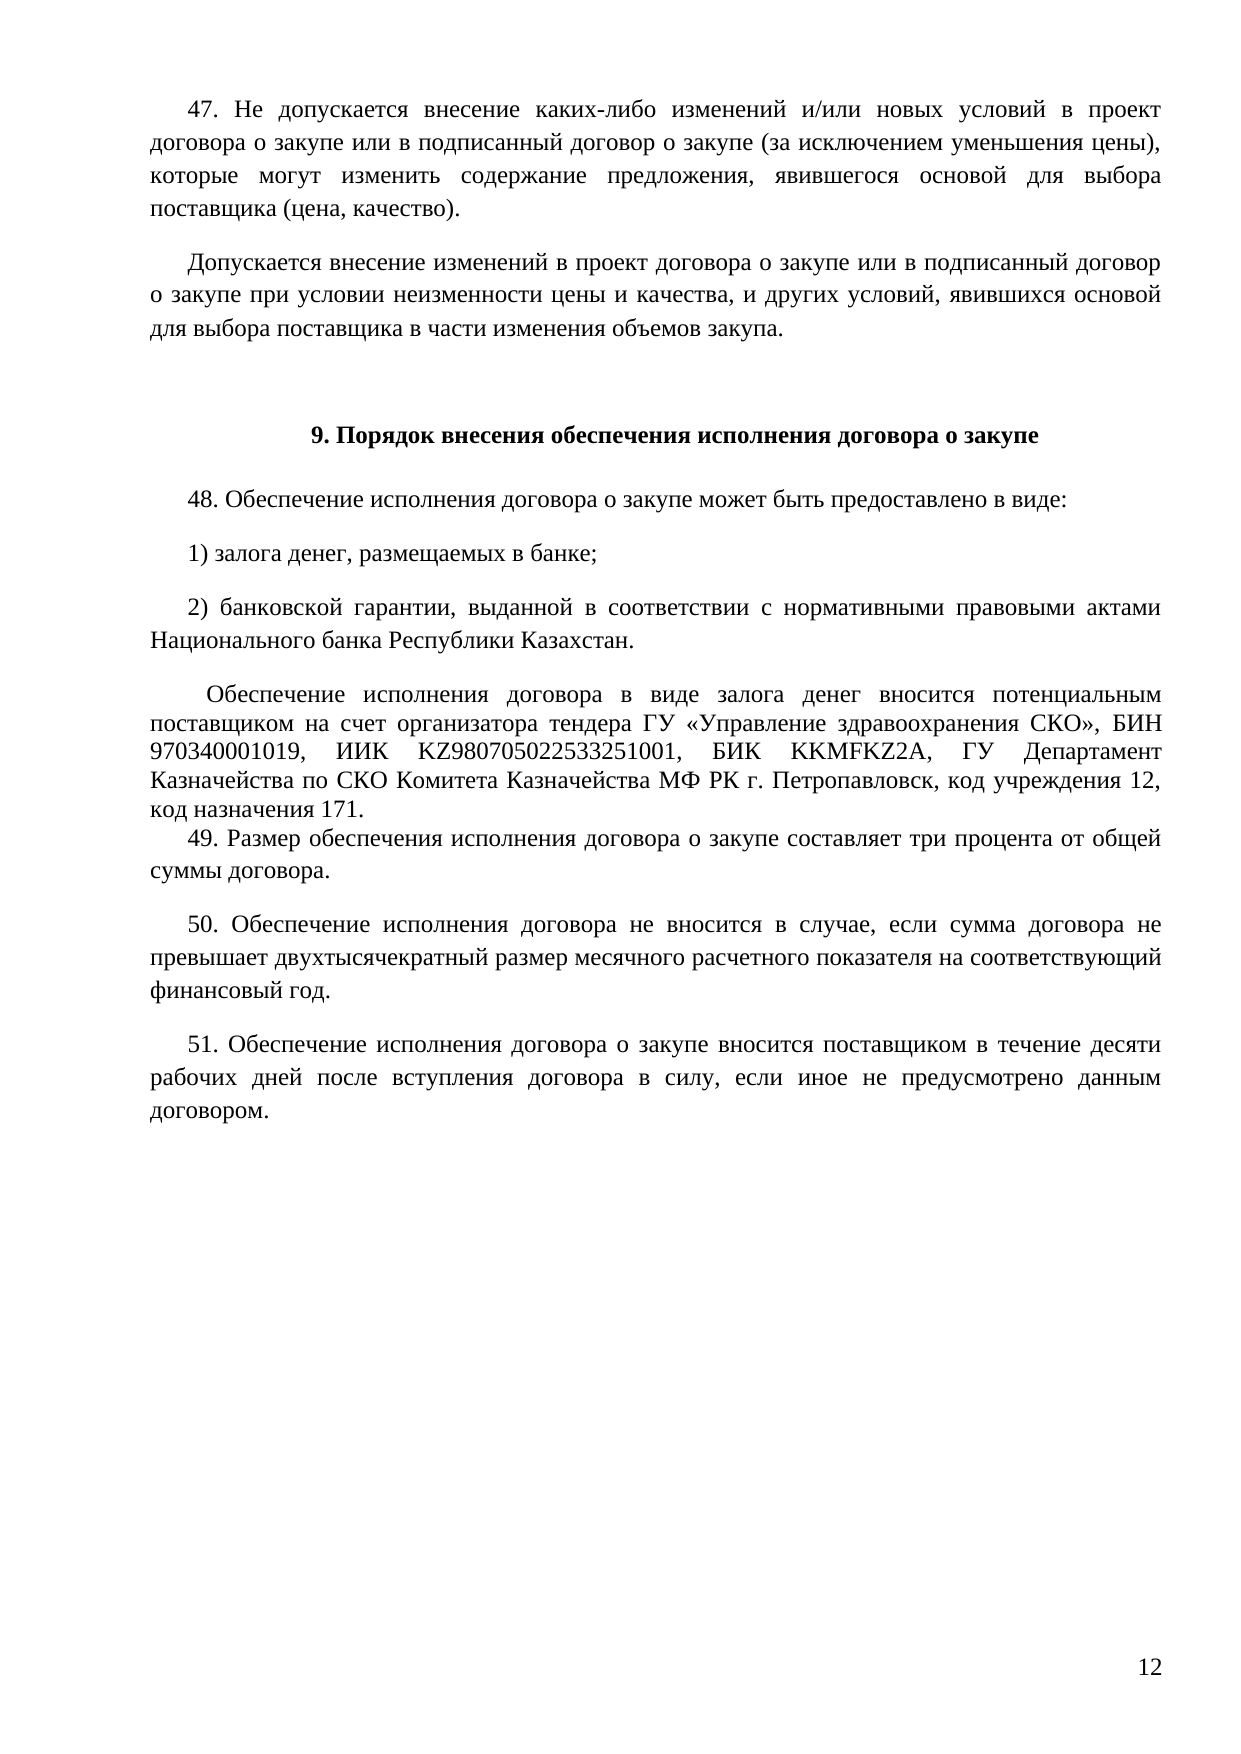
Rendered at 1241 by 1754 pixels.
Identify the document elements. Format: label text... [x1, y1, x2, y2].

text 51. Обеспечение исполнения договора о закупе вносится поставщиком в течение десяти рабочих дней после вступления договора в силу, если иное не предусмотрено данным договором. [150, 1029, 1162, 1124]
text 1) залога денег, размещаемых в банке; [150, 538, 1162, 567]
text 47. Не допускается внесение каких-либо изменений и/или новых условий в проект договора о закупе или в подписанный договор о закупе (за исключением уменьшения цены), которые могут изменить содержание предложения, явившегося основой для выбора поставщика (цена, качество). [150, 94, 1162, 221]
text 2) банковской гарантии, выданной в соответствии с нормативными правовыми актами Национального банка Республики Казахстан. [150, 592, 1162, 654]
text Обеспечение исполнения договора в виде залога денег вносится потенциальным поставщиком на счет организатора тендера ГУ «Управление здравоохранения СКО», БИН 970340001019, ИИК KZ980705022533251001, БИК KKMFKZ2A, ГУ Департамент Казначейства по СКО Комитета Казначейства МФ РК г. Петропавловск, код учреждения 12, код назначения 171. [150, 679, 1162, 823]
text 49. Размер обеспечения исполнения договора о закупе составляет три процента от общей суммы договора. [150, 823, 1162, 884]
text 48. Обеспечение исполнения договора о закупе может быть предоставлено в виде: [150, 484, 1162, 513]
text Допускается внесение изменений в проект договора о закупе или в подписанный договор о закупе при условии неизменности цены и качества, и других условий, явившихся основой для выбора поставщика в части изменения объемов закупа. [150, 247, 1162, 341]
text 50. Обеспечение исполнения договора не вносится в случае, если сумма договора не превышает двухтысячекратный размер месячного расчетного показателя на соответствующий финансовый год. [150, 909, 1162, 1004]
text 9. Порядок внесения обеспечения исполнения договора о закупе [150, 420, 1162, 449]
